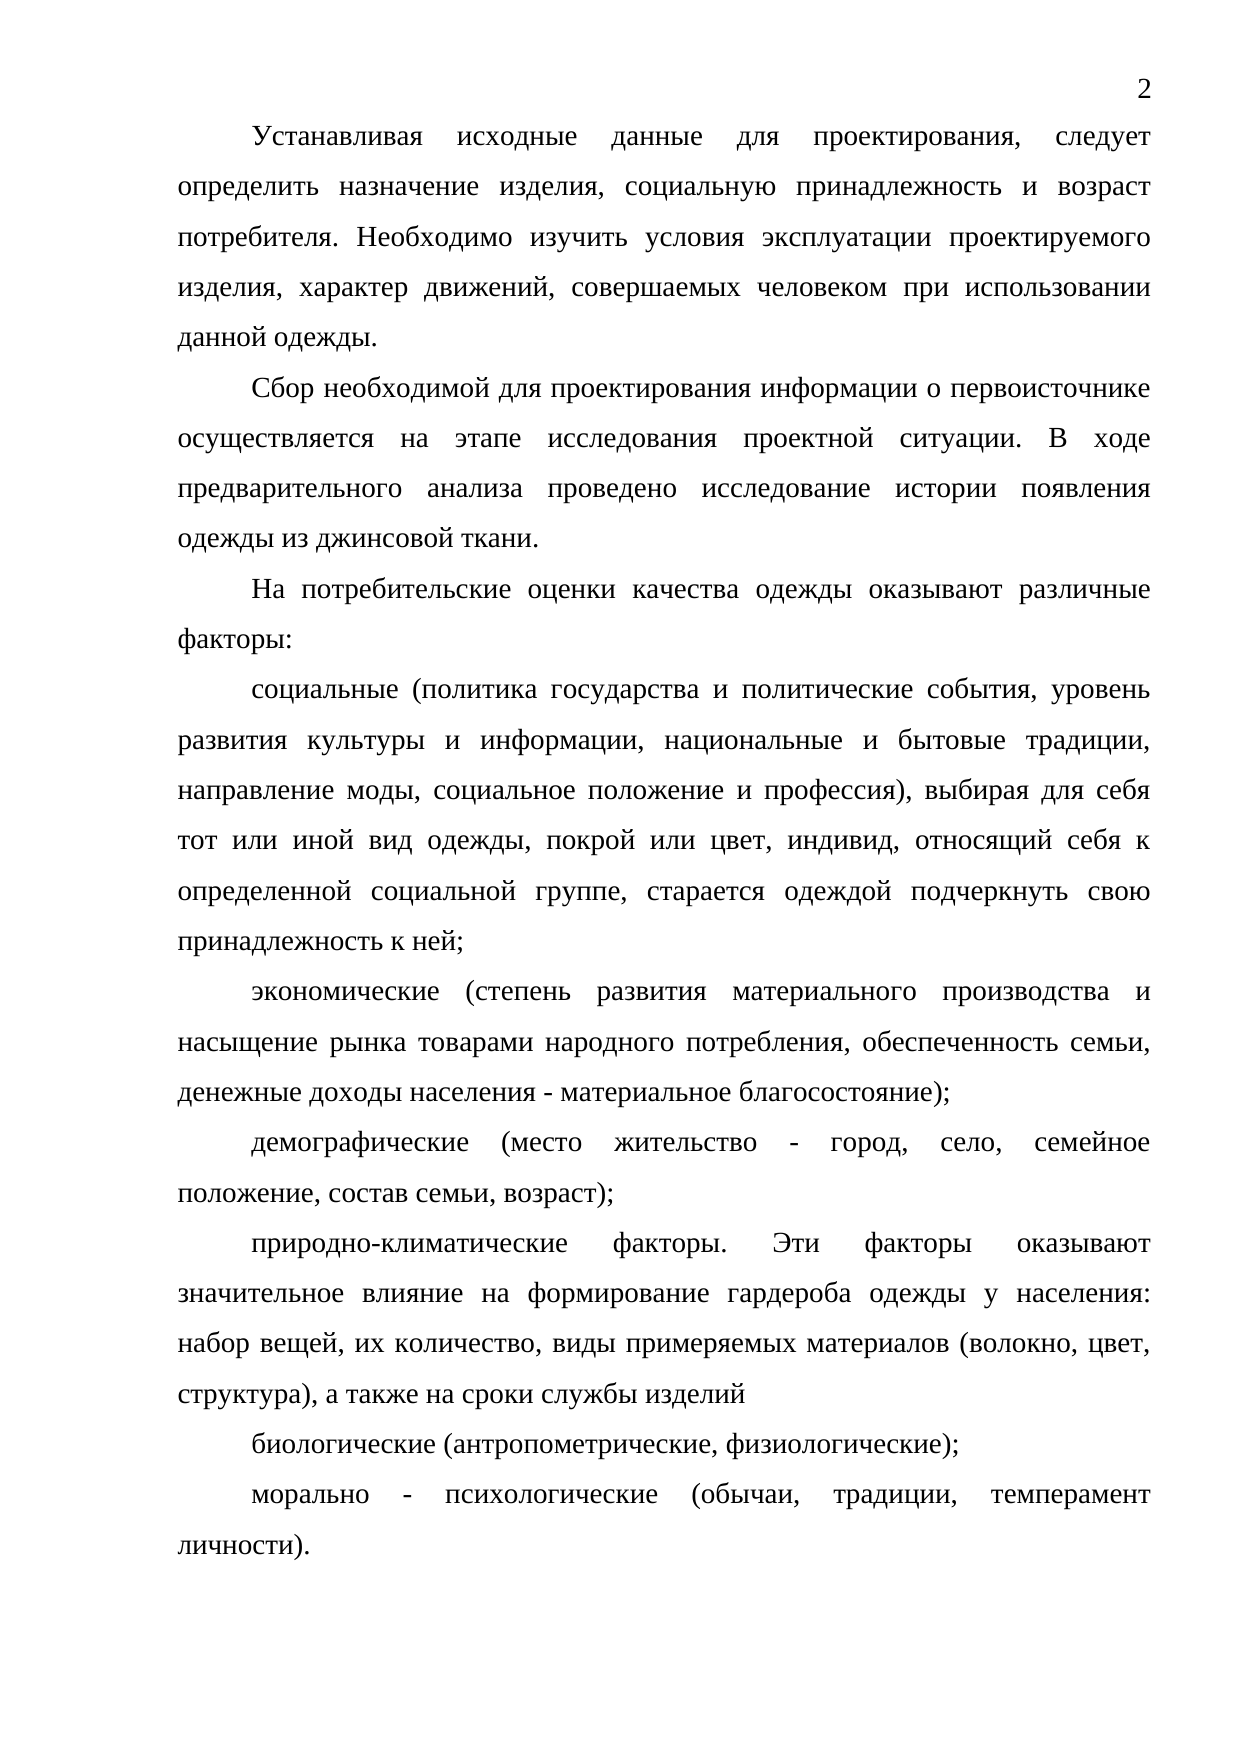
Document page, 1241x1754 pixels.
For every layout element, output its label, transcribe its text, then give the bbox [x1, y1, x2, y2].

text Устанавливая исходные данные для проектирования, следует определить назначение изделия, социальную принадлежность и возраст потребителя. Необходимо изучить условия эксплуатации проектируемого изделия, характер движений, совершаемых человеком при использовании данной одежды. [177, 118, 1152, 353]
text природно-климатические факторы. Эти факторы оказывают значительное влияние на формирование гардероба одежды у населения: набор вещей, их количество, виды примеряемых материалов (волокно, цвет, структура), а также на сроки службы изделий [177, 1225, 1152, 1409]
text экономические (степень развития материального производства и насыщение рынка товарами народного потребления, обеспеченность семьи, денежные доходы населения - материальное благосостояние); [177, 973, 1152, 1108]
text демографические (место жительство - город, село, семейное положение, состав семьи, возраст); [177, 1124, 1152, 1208]
text морально - психологические (обычаи, традиции, темперамент личности). [177, 1477, 1152, 1560]
text социальные (политика государства и политические события, уровень развития культуры и информации, национальные и бытовые традиции, направление моды, социальное положение и профессия), выбирая для себя тот или иной вид одежды, покрой или цвет, индивид, относящий себя к определенной социальной группе, старается одеждой подчеркнуть свою принадлежность к ней; [177, 672, 1152, 957]
text биологические (антропометрические, физиологические); [177, 1426, 1152, 1460]
text Сбор необходимой для проектирования информации о первоисточнике осуществляется на этапе исследования проектной ситуации. В ходе предварительного анализа проведено исследование истории появления одежды из джинсовой ткани. [177, 370, 1152, 554]
text На потребительские оценки качества одежды оказывают различные факторы: [177, 571, 1152, 655]
